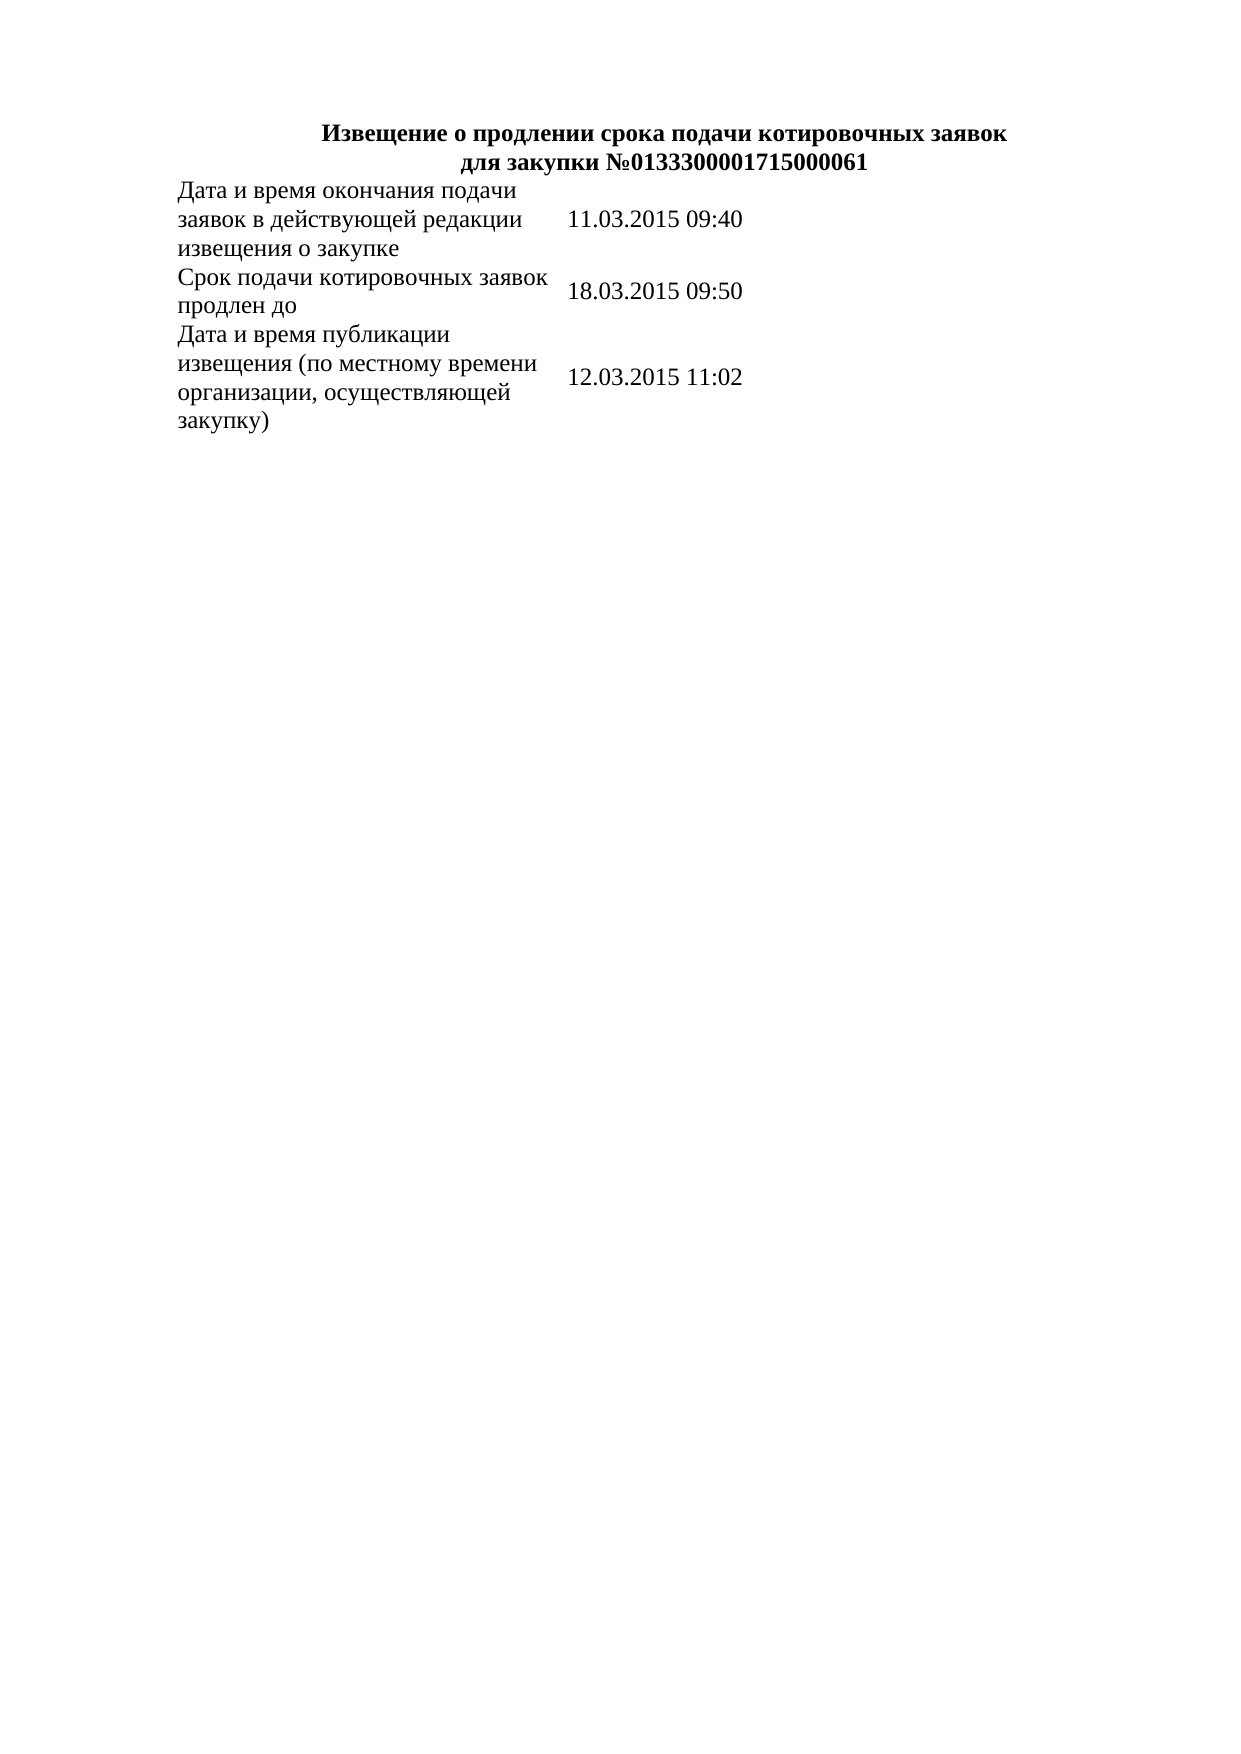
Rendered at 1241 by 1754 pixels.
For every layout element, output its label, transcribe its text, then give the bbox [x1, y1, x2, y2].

text Извещение о продлении срока подачи котировочных заявок [177, 118, 1152, 147]
table_cell 12.03.2015 11:02 [567, 319, 1152, 434]
text для закупки №0133300001715000061 [177, 147, 1152, 176]
table_cell Дата и время публикации извещения (по местному времени организации, осуществляющей закупку) [177, 319, 567, 434]
table_cell 11.03.2015 09:40 [567, 176, 1152, 262]
table_cell Дата и время окончания подачи заявок в действующей редакции извещения о закупке [177, 176, 567, 262]
table_cell Срок подачи котировочных заявок продлен до [177, 262, 567, 319]
table_cell 18.03.2015 09:50 [567, 262, 1152, 319]
